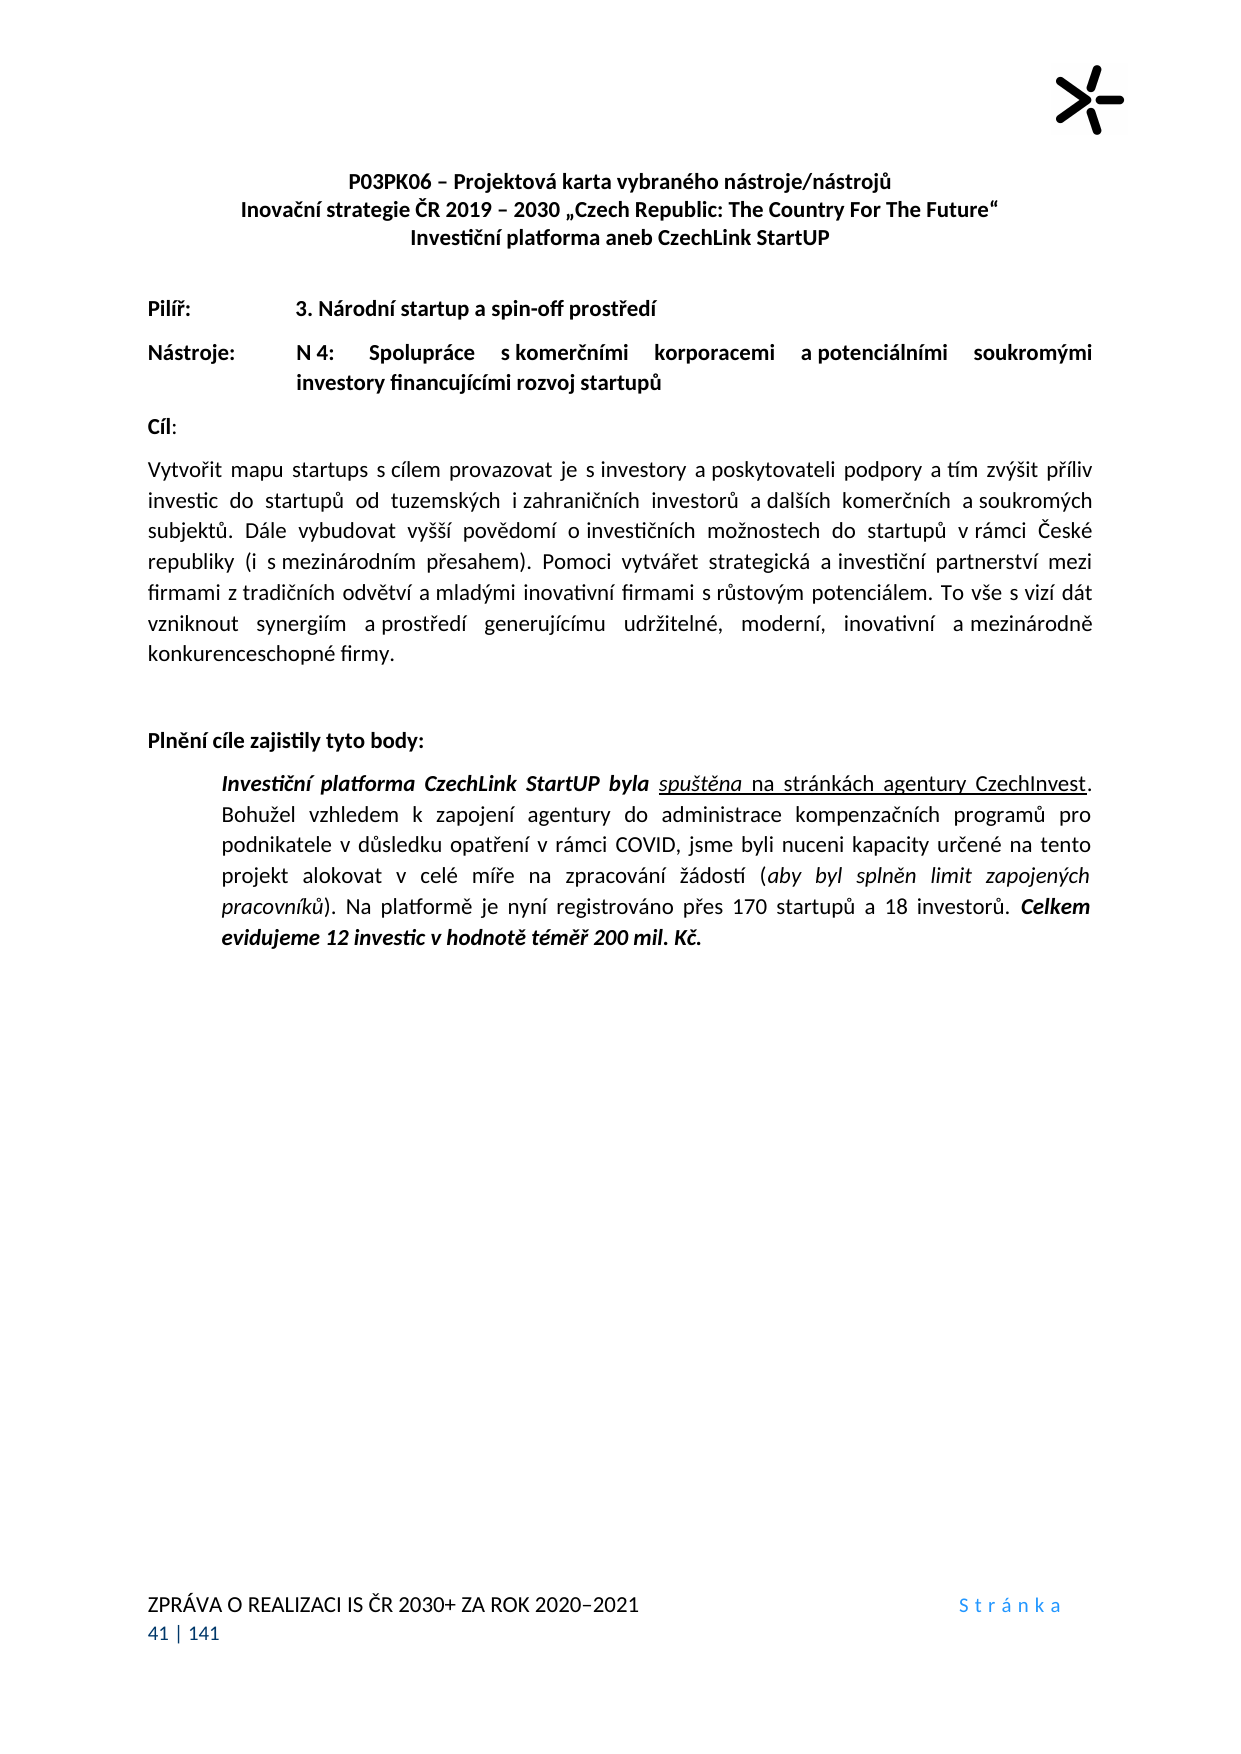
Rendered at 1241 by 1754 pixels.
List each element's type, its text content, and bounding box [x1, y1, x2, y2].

text Inovační strategie ČR 2019 – 2030 „Czech Republic: The Country For The Future“ [148, 195, 1092, 223]
text Plnění cíle zajistily tyto body: [148, 726, 1092, 754]
text Nástroje: N 4: Spolupráce s komerčními korporacemi a potenciálními soukromými investory financujícími rozvoj startupů [148, 338, 1092, 397]
picture [1050, 63, 1128, 135]
text Cíl: [148, 412, 1092, 440]
text Vytvořit mapu startups s cílem provazovat je s investory a poskytovateli podpory a tím zvýšit příliv investic do startupů od tuzemských i zahraničních investorů a dalších komerčních a soukromých subjektů. Dále vybudovat vyšší povědomí o investičních možnostech do startupů v rámci České republiky (i s mezinárodním přesahem). Pomoci vytvářet strategická a investiční partnerství mezi firmami z tradičních odvětví a mladými inovativní firmami s růstovým potenciálem. To vše s vizí dát vzniknout synergiím a prostředí generujícímu udržitelné, moderní, inovativní a mezinárodně konkurenceschopné firmy. [148, 455, 1092, 667]
text Investiční platforma aneb CzechLink StartUP [148, 223, 1092, 251]
text P03PK06 – Projektová karta vybraného nástroje/nástrojů [148, 167, 1092, 195]
text Investiční platforma CzechLink StartUP byla spuštěna na stránkách agentury CzechInvest. Bohužel vzhledem k zapojení agentury do administrace kompenzačních programů pro podnikatele v důsledku opatření v rámci COVID, jsme byli nuceni kapacity určené na tento projekt alokovat v celé míře na zpracování žádostí (aby byl splněn limit zapojených pracovníků). Na platformě je nyní registrováno přes 170 startupů a 18 investorů. Celkem evidujeme 12 investic v hodnotě téměř 200 mil. Kč. [221, 769, 1092, 951]
text Pilíř: 3. Národní startup a spin-off prostředí [148, 294, 1092, 323]
